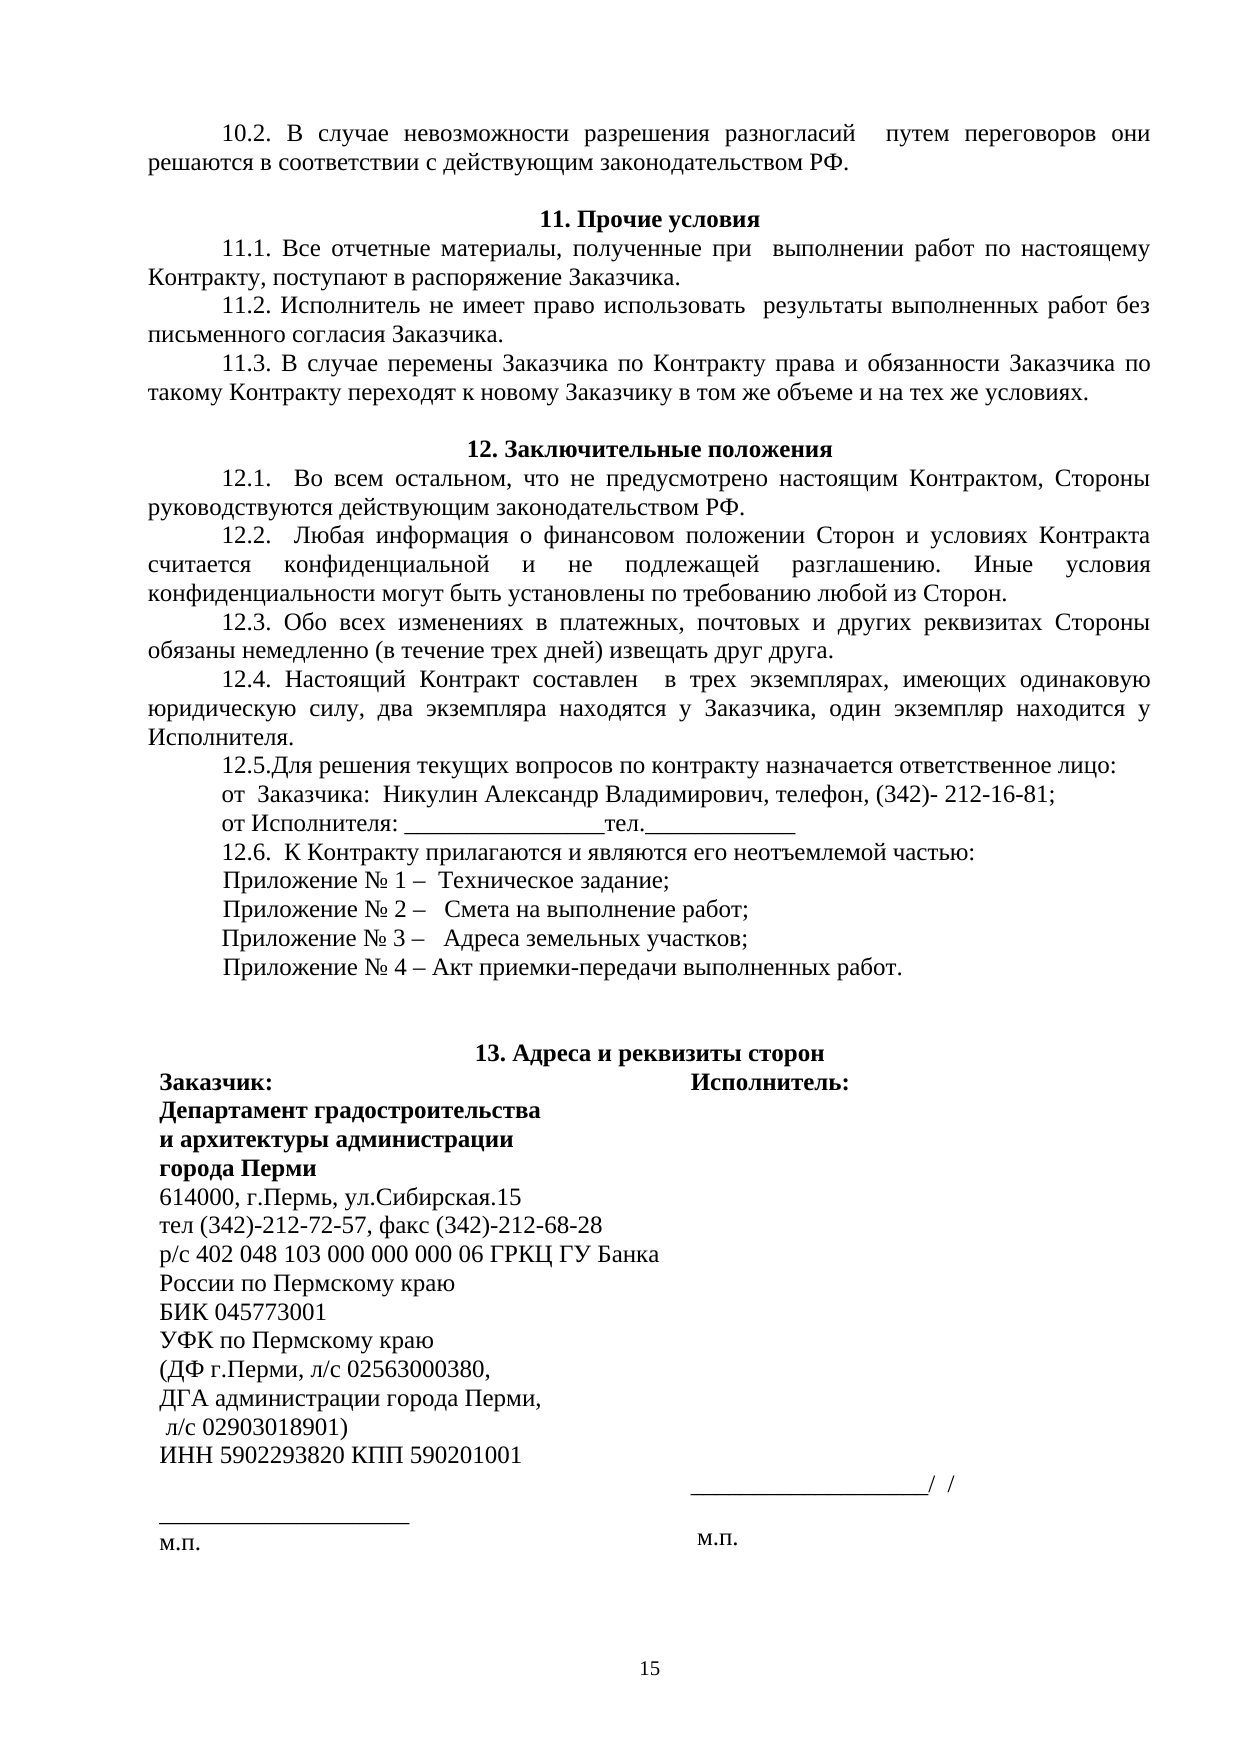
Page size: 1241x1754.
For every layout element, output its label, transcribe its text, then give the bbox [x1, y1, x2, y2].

text Приложение № 3 – Адреса земельных участков; [148, 923, 1152, 952]
text 11.2. Исполнитель не имеет право использовать результаты выполненных работ без письменного согласия Заказчика. [148, 291, 1152, 348]
text 13. Адреса и реквизиты сторон [148, 1038, 1152, 1067]
text Приложение № 4 – Акт приемки-передачи выполненных работ. [148, 952, 1152, 981]
text от Исполнителя: ________________тел.____________ [148, 808, 1152, 837]
text 10.2. В случае невозможности разрешения разногласий путем переговоров они решаются в соответствии с действующим законодательством РФ. [148, 118, 1152, 176]
text от Заказчика: Никулин Александр Владимирович, телефон, (342)- 212-16-81; [148, 779, 1152, 808]
text 12.3. Обо всех изменениях в платежных, почтовых и других реквизитах Стороны обязаны немедленно (в течение трех дней) извещать друг друга. [148, 607, 1152, 664]
text 12.4. Настоящий Контракт составлен в трех экземплярах, имеющих одинаковую юридическую силу, два экземпляра находятся у Заказчика, один экземпляр находится у Исполнителя. [148, 664, 1152, 751]
text 11.3. В случае перемены Заказчика по Контракту права и обязанности Заказчика по такому Контракту переходят к новому Заказчику в том же объеме и на тех же условиях. [148, 348, 1152, 406]
text 12.6. К Контракту прилагаются и являются его неотъемлемой частью: [148, 837, 1152, 866]
text 12.2. Любая информация о финансовом положении Сторон и условиях Контракта считается конфиденциальной и не подлежащей разглашению. Иные условия конфиденциальности могут быть установлены по требованию любой из Сторон. [148, 521, 1152, 607]
text 12.1. Во всем остальном, что не предусмотрено настоящим Контрактом, Стороны руководствуются действующим законодательством РФ. [148, 463, 1152, 521]
table_header Заказчик: Департамент градостроительства и архитектуры администрации города Перми 614000, г.Пермь, ул.Сибирская.15 тел (342)-212-72-57, факс (342)-212-68-28 р/с 402 048 103 000 000 000 06 ГРКЦ ГУ Банка России по Пермскому краю БИК 045773001 УФК по Пермскому краю (ДФ г.Перми, л/с 02563000380, ДГА администрации города Перми, л/с 02903018901) ИНН 5902293820 КПП 590201001 ____________________ м.п. [148, 1067, 679, 1556]
text 12. Заключительные положения [148, 434, 1152, 463]
table_header Исполнитель: ___________________/ / м.п. [679, 1067, 1137, 1556]
text 11. Прочие условия [148, 204, 1152, 233]
text Приложение № 1 – Техническое задание; [148, 866, 1152, 894]
text 11.1. Все отчетные материалы, полученные при выполнении работ по настоящему Контракту, поступают в распоряжение Заказчика. [148, 233, 1152, 291]
text Приложение № 2 – Смета на выполнение работ; [148, 894, 1152, 923]
text 12.5.Для решения текущих вопросов по контракту назначается ответственное лицо: [148, 751, 1152, 779]
